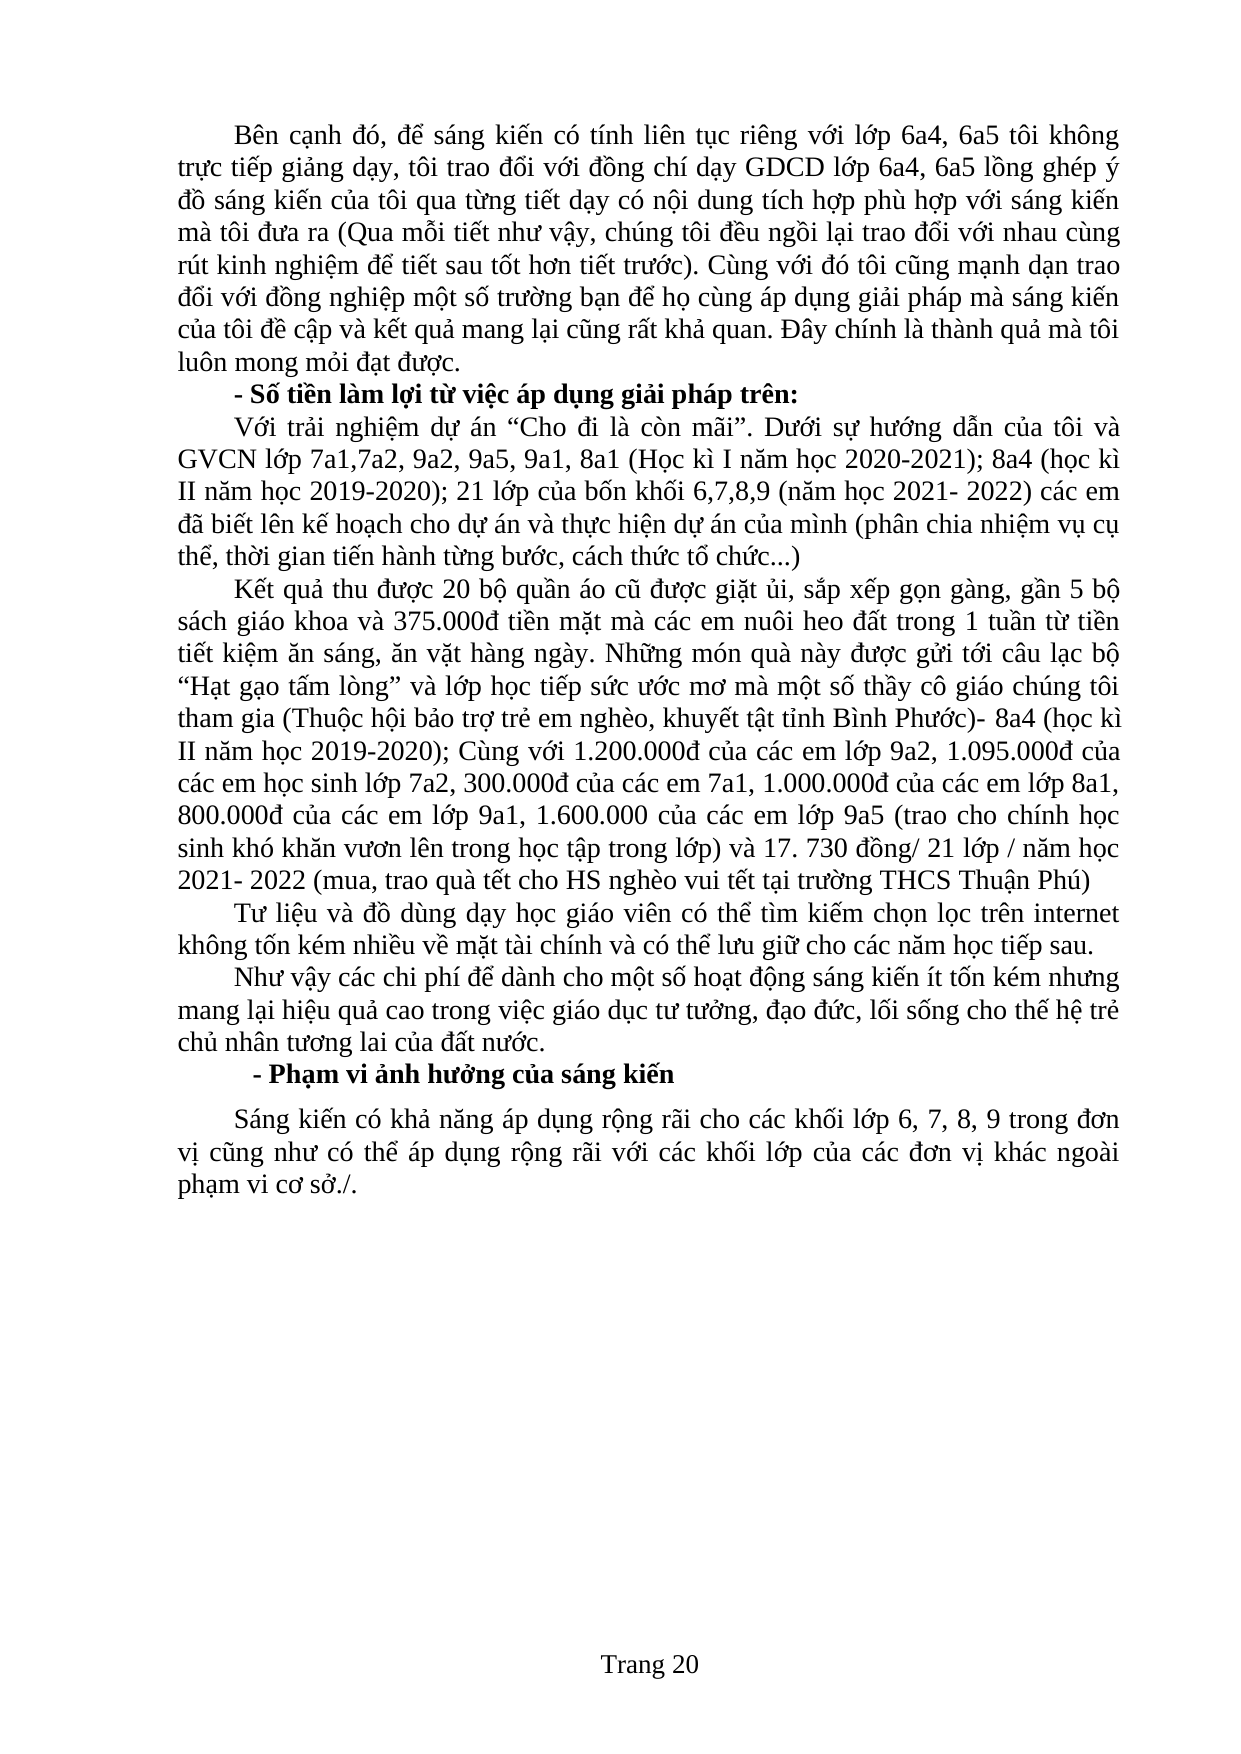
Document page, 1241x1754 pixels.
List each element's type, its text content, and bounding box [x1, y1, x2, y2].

text Kết quả thu được 20 bộ quần áo cũ được giặt ủi, sắp xếp gọn gàng, gần 5 bộ sách giáo khoa và 375.000đ tiền mặt mà các em nuôi heo đất trong 1 tuần từ tiền tiết kiệm ăn sáng, ăn vặt hàng ngày. Những món quà này được gửi tới câu lạc bộ “Hạt gạo tấm lòng” và lớp học tiếp sức ước mơ mà một số thầy cô giáo chúng tôi tham gia (Thuộc hội bảo trợ trẻ em nghèo, khuyết tật tỉnh Bình Phước)- 8a4 (học kì II năm học 2019-2020); Cùng với 1.200.000đ của các em lớp 9a2, 1.095.000đ của các em học sinh lớp 7a2, 300.000đ của các em 7a1, 1.000.000đ của các em lớp 8a1, 800.000đ của các em lớp 9a1, 1.600.000 của các em lớp 9a5 (trao cho chính học sinh khó khăn vươn lên trong học tập trong lớp) và 17. 730 đồng/ 21 lớp / năm học 2021- 2022 (mua, trao quà tết cho HS nghèo vui tết tại trường THCS Thuận Phú) [177, 572, 1122, 896]
text Tư liệu và đồ dùng dạy học giáo viên có thể tìm kiếm chọn lọc trên internet không tốn kém nhiều về mặt tài chính và có thể lưu giữ cho các năm học tiếp sau. [177, 896, 1122, 960]
text Với trải nghiệm dự án “Cho đi là còn mãi”. Dưới sự hướng dẫn của tôi và GVCN lớp 7a1,7a2, 9a2, 9a5, 9a1, 8a1 (Học kì I năm học 2020-2021); 8a4 (học kì II năm học 2019-2020); 21 lớp của bốn khối 6,7,8,9 (năm học 2021- 2022) các em đã biết lên kế hoạch cho dự án và thực hiện dự án của mình (phân chia nhiệm vụ cụ thể, thời gian tiến hành từng bước, cách thức tổ chức...) [177, 410, 1122, 572]
text - Phạm vi ảnh hưởng của sáng kiến [177, 1058, 1122, 1090]
text - Số tiền làm lợi từ việc áp dụng giải pháp trên: [177, 377, 1122, 410]
text Như vậy các chi phí để dành cho một số hoạt động sáng kiến ít tốn kém nhưng mang lại hiệu quả cao trong việc giáo dục tư tưởng, đạo đức, lối sống cho thế hệ trẻ chủ nhân tương lai của đất nước. [177, 960, 1122, 1058]
text Bên cạnh đó, để sáng kiến có tính liên tục riêng với lớp 6a4, 6a5 tôi không trực tiếp giảng dạy, tôi trao đổi với đồng chí dạy GDCD lớp 6a4, 6a5 lồng ghép ý đồ sáng kiến của tôi qua từng tiết dạy có nội dung tích hợp phù hợp với sáng kiến mà tôi đưa ra (Qua mỗi tiết như vậy, chúng tôi đều ngồi lại trao đổi với nhau cùng rút kinh nghiệm để tiết sau tốt hơn tiết trước). Cùng với đó tôi cũng mạnh dạn trao đổi với đồng nghiệp một số trường bạn để họ cùng áp dụng giải pháp mà sáng kiến của tôi đề cập và kết quả mang lại cũng rất khả quan. Đây chính là thành quả mà tôi luôn mong mỏi đạt được. [177, 118, 1122, 377]
text Sáng kiến có khả năng áp dụng rộng rãi cho các khối lớp 6, 7, 8, 9 trong đơn vị cũng như có thể áp dụng rộng rãi với các khối lớp của các đơn vị khác ngoài phạm vi cơ sở./. [177, 1102, 1122, 1200]
